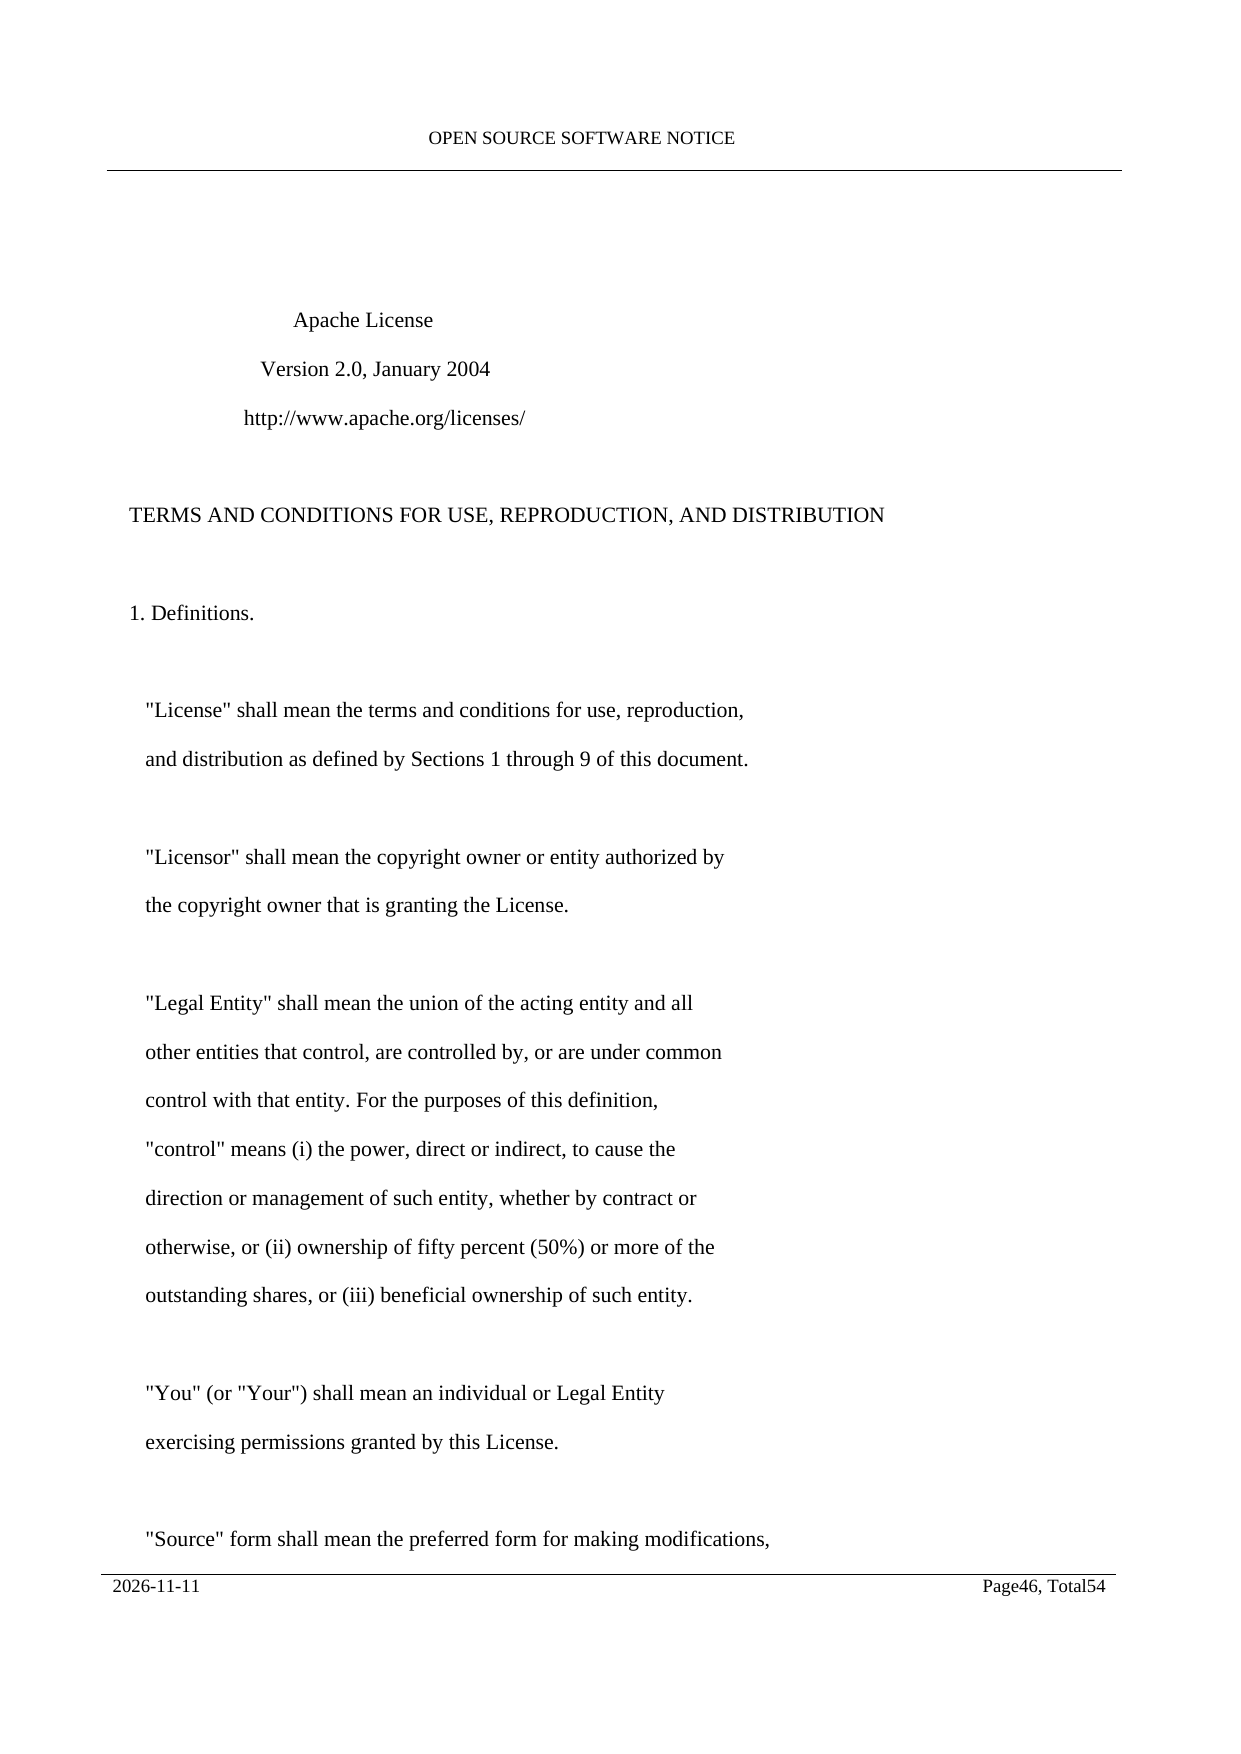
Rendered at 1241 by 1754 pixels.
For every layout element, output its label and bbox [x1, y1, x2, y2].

text [112, 206, 1128, 1555]
